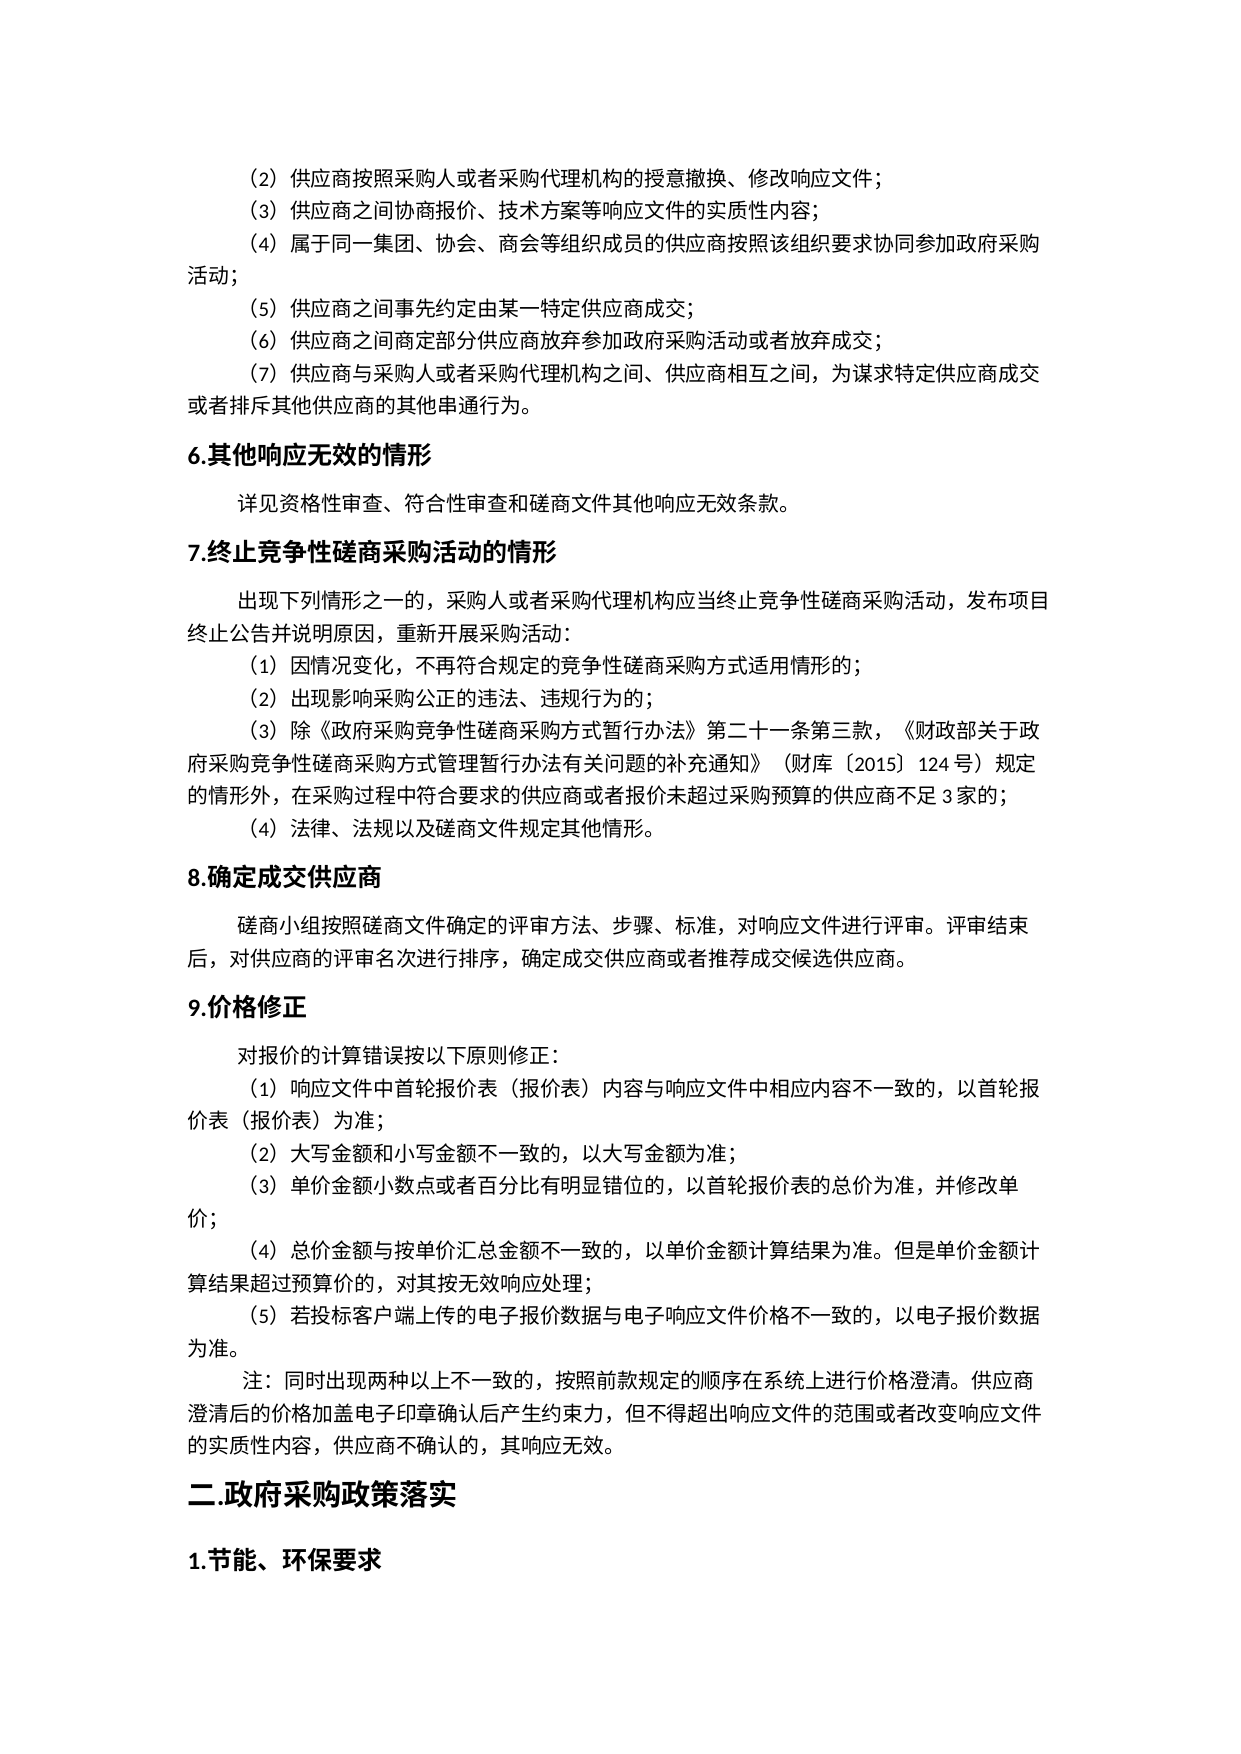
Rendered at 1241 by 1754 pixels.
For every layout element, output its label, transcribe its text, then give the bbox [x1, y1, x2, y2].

text （2）出现影响采购公正的违法、违规行为的； [187, 682, 1053, 714]
text （6）供应商之间商定部分供应商放弃参加政府采购活动或者放弃成交； [187, 324, 1053, 357]
text 8.确定成交供应商 [187, 844, 1053, 909]
text 出现下列情形之一的，采购人或者采购代理机构应当终止竞争性磋商采购活动，发布项目终止公告并说明原因，重新开展采购活动： [187, 584, 1053, 649]
text （5）供应商之间事先约定由某一特定供应商成交； [187, 292, 1053, 324]
text （4）总价金额与按单价汇总金额不一致的，以单价金额计算结果为准。但是单价金额计算结果超过预算价的，对其按无效响应处理； [187, 1234, 1053, 1299]
text （3）单价金额小数点或者百分比有明显错位的，以首轮报价表的总价为准，并修改单价； [187, 1169, 1053, 1234]
text 对报价的计算错误按以下原则修正： [187, 1039, 1053, 1072]
text 二.政府采购政策落实 [187, 1462, 1053, 1527]
text （4）属于同一集团、协会、商会等组织成员的供应商按照该组织要求协同参加政府采购活动； [187, 227, 1053, 292]
text （3）除《政府采购竞争性磋商采购方式暂行办法》第二十一条第三款，《财政部关于政府采购竞争性磋商采购方式管理暂行办法有关问题的补充通知》（财库〔2015〕124号）规定的情形外，在采购过程中符合要求的供应商或者报价未超过采购预算的供应商不足3家的； [187, 714, 1053, 812]
text （3）供应商之间协商报价、技术方案等响应文件的实质性内容； [187, 194, 1053, 227]
text （5）若投标客户端上传的电子报价数据与电子响应文件价格不一致的，以电子报价数据为准。 [187, 1299, 1053, 1364]
text 7.终止竞争性磋商采购活动的情形 [187, 519, 1053, 584]
text （2）大写金额和小写金额不一致的，以大写金额为准； [187, 1137, 1053, 1169]
text （1）响应文件中首轮报价表（报价表）内容与响应文件中相应内容不一致的，以首轮报价表（报价表）为准； [187, 1072, 1053, 1137]
text （2）供应商按照采购人或者采购代理机构的授意撤换、修改响应文件； [187, 162, 1053, 194]
text 6.其他响应无效的情形 [187, 422, 1053, 487]
text （1）因情况变化，不再符合规定的竞争性磋商采购方式适用情形的； [187, 649, 1053, 682]
text 1.节能、环保要求 [187, 1527, 1053, 1592]
text 详见资格性审查、符合性审查和磋商文件其他响应无效条款。 [187, 487, 1053, 519]
text （4）法律、法规以及磋商文件规定其他情形。 [187, 812, 1053, 844]
text 9.价格修正 [187, 974, 1053, 1039]
text （7）供应商与采购人或者采购代理机构之间、供应商相互之间，为谋求特定供应商成交或者排斥其他供应商的其他串通行为。 [187, 357, 1053, 422]
text 磋商小组按照磋商文件确定的评审方法、步骤、标准，对响应文件进行评审。评审结束后，对供应商的评审名次进行排序，确定成交供应商或者推荐成交候选供应商。 [187, 909, 1053, 974]
text 注：同时出现两种以上不一致的，按照前款规定的顺序在系统上进行价格澄清。供应商澄清后的价格加盖电子印章确认后产生约束力，但不得超出响应文件的范围或者改变响应文件的实质性内容，供应商不确认的，其响应无效。 [187, 1364, 1053, 1462]
